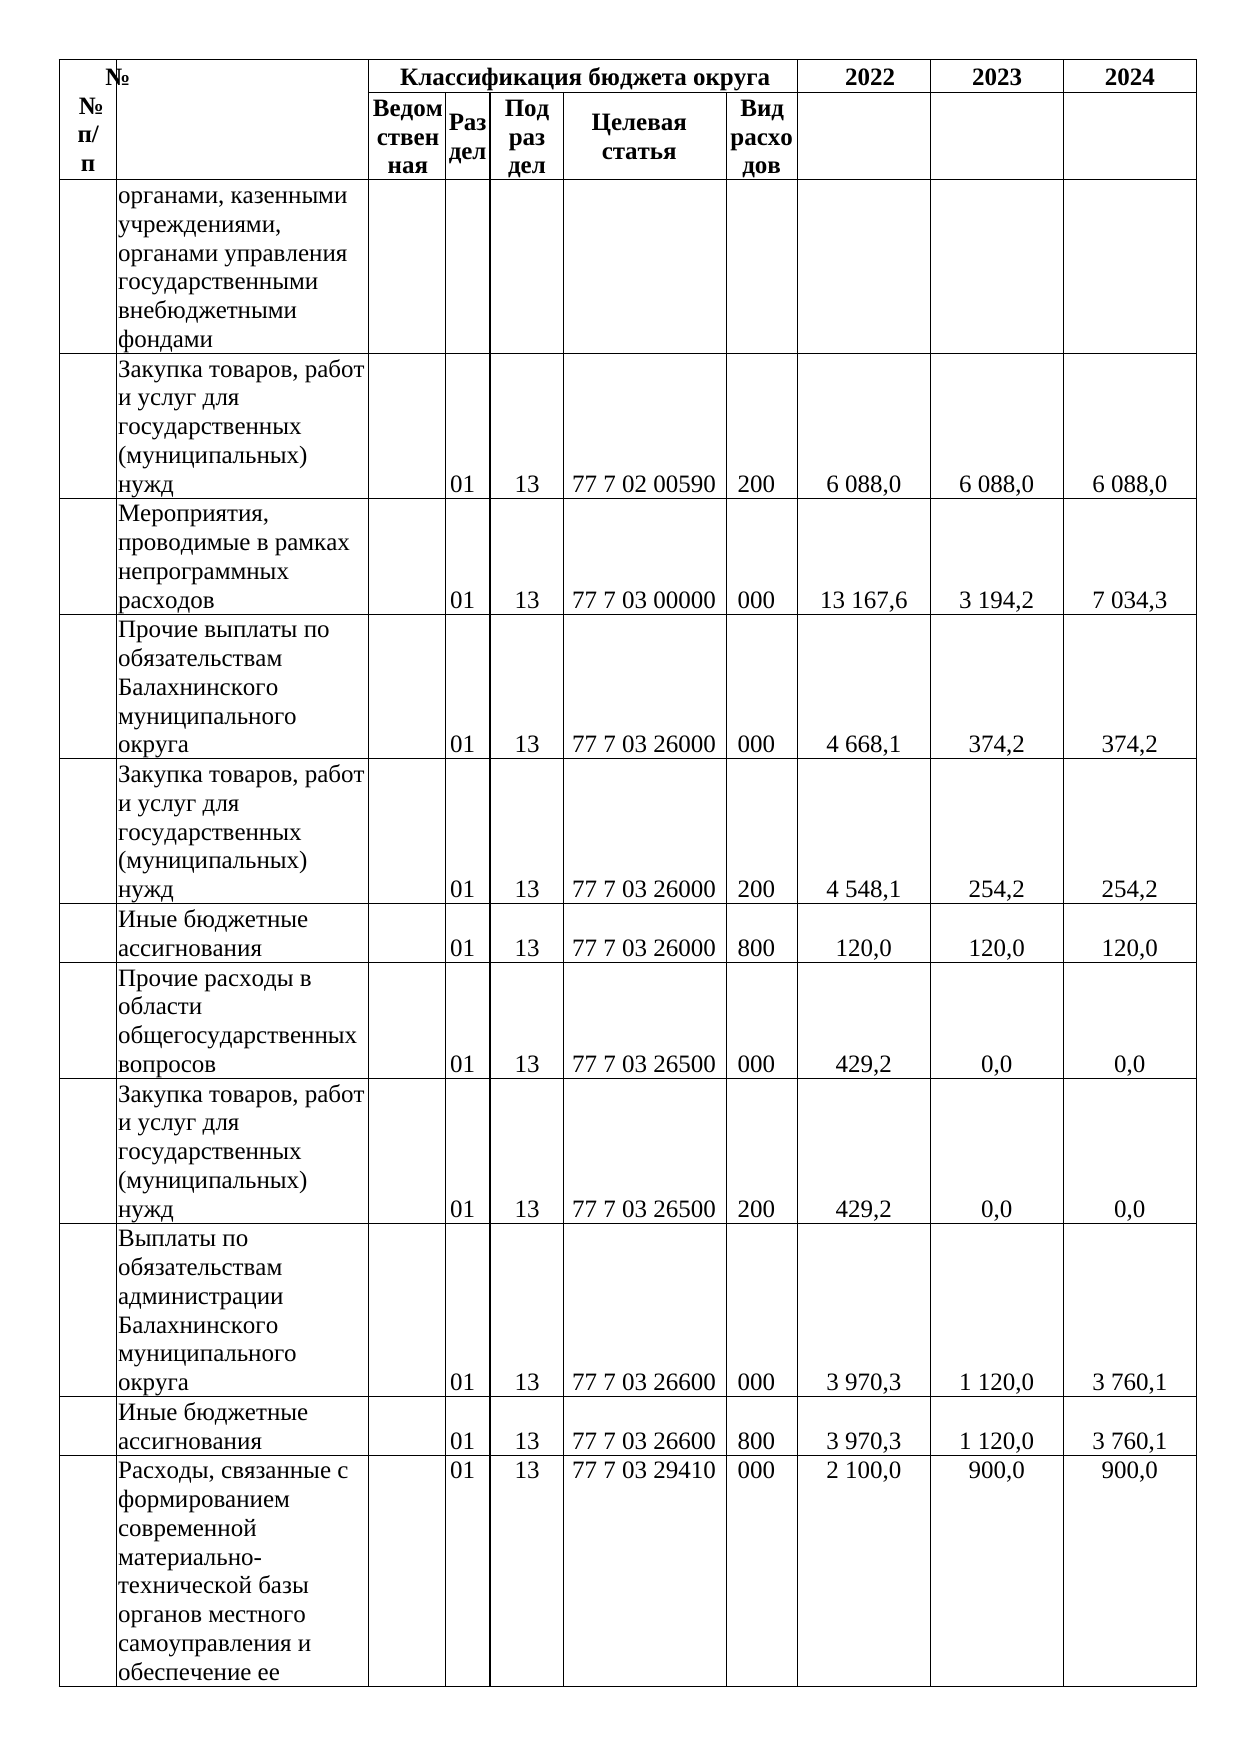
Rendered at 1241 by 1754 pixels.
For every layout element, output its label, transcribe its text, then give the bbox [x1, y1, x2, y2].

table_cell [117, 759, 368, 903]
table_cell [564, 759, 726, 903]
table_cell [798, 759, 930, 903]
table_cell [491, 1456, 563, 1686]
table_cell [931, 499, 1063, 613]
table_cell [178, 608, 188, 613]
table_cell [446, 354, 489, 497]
table_cell Под раз дел [491, 93, 563, 179]
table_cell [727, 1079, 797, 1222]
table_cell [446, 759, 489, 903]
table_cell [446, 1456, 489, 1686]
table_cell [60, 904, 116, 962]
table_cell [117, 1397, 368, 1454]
table_header Классификация бюджета округа [369, 60, 797, 92]
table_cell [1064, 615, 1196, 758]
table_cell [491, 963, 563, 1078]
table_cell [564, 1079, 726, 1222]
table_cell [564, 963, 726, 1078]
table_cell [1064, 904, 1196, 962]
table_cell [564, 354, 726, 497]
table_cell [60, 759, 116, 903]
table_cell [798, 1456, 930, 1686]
table_cell Ведом ствен ная [369, 93, 445, 179]
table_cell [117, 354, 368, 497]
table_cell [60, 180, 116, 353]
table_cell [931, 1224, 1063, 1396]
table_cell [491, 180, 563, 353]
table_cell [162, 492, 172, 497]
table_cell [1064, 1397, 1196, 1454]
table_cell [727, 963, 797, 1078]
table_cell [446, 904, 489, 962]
table_header № №п/п [60, 60, 116, 179]
table_header 2022 [798, 60, 930, 92]
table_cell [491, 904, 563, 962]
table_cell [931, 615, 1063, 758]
table_header [117, 60, 368, 179]
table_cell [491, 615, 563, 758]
table_cell Вид расхо дов [727, 93, 797, 179]
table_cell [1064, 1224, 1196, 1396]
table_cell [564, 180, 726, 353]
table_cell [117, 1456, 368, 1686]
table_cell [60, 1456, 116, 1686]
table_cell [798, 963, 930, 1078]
table_cell Раз дел [446, 93, 489, 179]
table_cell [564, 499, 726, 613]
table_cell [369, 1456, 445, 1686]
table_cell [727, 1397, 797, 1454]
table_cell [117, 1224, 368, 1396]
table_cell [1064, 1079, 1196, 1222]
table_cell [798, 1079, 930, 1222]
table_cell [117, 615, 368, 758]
table_cell [931, 93, 1063, 179]
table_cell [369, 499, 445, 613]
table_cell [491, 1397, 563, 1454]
table_header 2024 [1064, 60, 1196, 92]
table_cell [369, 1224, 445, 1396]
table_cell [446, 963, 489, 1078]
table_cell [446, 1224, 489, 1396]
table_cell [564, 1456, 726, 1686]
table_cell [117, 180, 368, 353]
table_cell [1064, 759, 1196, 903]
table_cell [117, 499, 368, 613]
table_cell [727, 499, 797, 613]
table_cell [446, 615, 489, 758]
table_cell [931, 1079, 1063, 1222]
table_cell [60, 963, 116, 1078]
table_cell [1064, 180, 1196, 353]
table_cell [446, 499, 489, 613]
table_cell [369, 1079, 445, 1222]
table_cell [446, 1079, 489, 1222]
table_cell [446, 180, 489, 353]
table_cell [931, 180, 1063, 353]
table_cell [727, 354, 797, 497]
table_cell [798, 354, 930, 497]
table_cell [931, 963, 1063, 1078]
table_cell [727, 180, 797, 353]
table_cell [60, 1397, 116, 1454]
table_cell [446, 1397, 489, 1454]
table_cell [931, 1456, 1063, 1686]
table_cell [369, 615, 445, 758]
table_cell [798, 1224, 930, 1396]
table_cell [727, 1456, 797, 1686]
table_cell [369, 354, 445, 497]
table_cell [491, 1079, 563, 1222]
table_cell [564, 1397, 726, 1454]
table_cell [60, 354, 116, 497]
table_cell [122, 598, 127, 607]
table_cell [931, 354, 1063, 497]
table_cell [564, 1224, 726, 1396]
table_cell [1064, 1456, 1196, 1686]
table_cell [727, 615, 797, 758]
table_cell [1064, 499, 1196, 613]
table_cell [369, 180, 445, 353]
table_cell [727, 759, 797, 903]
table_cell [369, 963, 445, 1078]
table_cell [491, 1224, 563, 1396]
table_header 2023 [931, 60, 1063, 92]
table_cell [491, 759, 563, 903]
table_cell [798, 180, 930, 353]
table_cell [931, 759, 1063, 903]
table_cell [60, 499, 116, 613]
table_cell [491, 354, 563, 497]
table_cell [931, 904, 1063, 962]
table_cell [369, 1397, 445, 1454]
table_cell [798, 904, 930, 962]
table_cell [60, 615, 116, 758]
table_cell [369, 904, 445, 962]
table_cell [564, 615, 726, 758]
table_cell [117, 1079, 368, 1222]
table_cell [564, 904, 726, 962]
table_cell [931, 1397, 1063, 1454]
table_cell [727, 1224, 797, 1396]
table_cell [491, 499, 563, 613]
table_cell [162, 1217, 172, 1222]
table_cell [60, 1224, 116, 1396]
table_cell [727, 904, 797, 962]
table_cell [1064, 93, 1196, 179]
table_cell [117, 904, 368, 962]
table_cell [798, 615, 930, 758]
table_cell Целевая статья [564, 93, 726, 179]
table_cell [798, 93, 930, 179]
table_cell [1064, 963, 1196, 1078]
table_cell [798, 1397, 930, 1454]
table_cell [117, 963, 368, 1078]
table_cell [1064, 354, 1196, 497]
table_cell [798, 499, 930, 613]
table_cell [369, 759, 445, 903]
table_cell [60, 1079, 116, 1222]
